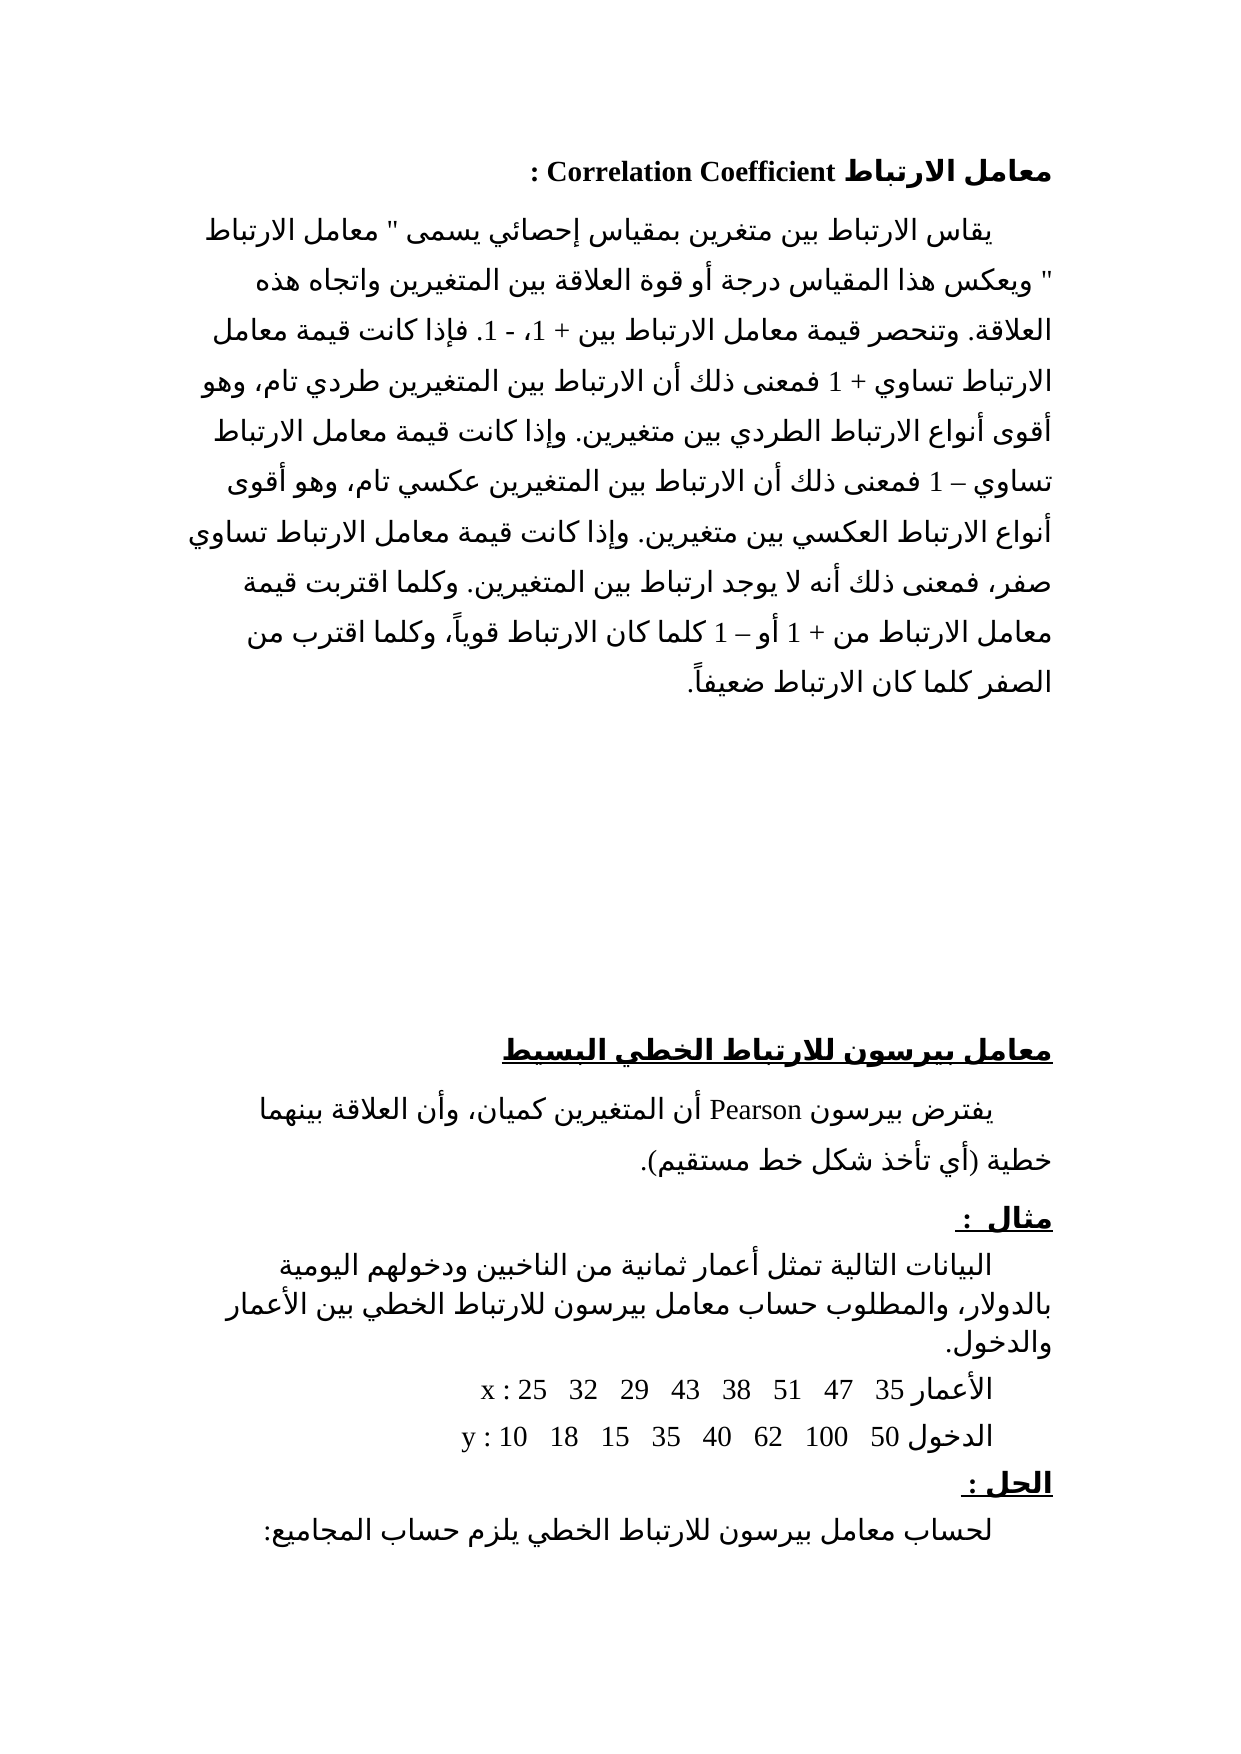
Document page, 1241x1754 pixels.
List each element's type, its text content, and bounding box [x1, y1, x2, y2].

text معامل الارتباط Correlation Coefficient : [187, 154, 1053, 188]
text مثال : [187, 1201, 1053, 1235]
text معامل بيرسون للارتباط الخطي البسيط [187, 1033, 1053, 1067]
text الأعمار 35 47 51 38 43 29 32 25 : x [187, 1372, 1053, 1406]
text يقاس الارتباط بين متغرين بمقياس إحصائي يسمى " معامل الارتباط " ويعكس هذا المقياس درجة أو قوة العلاقة بين المتغيرين واتجاه هذه العلاقة. وتنحصر قيمة معامل الارتباط بين + 1، - 1. فإذا كانت قيمة معامل الارتباط تساوي + 1 فمعنى ذلك أن الارتباط بين المتغيرين طردي تام، وهو أقوى أنواع الارتباط الطردي بين متغيرين. وإذا كانت قيمة معامل الارتباط تساوي – 1 فمعنى ذلك أن الارتباط بين المتغيرين عكسي تام، وهو أقوى أنواع الارتباط العكسي بين متغيرين. وإذا كانت قيمة معامل الارتباط تساوي صفر، فمعنى ذلك أنه لا يوجد ارتباط بين المتغيرين. وكلما اقتربت قيمة معامل الارتباط من + 1 أو – 1 كلما كان الارتباط قوياً، وكلما اقترب من الصفر كلما كان الارتباط ضعيفاً. [187, 213, 1053, 699]
text يفترض بيرسون Pearson أن المتغيرين كميان، وأن العلاقة بينهما خطية (أي تأخذ شكل خط مستقيم). [187, 1092, 1053, 1176]
text لحساب معامل بيرسون للارتباط الخطي يلزم حساب المجاميع: [187, 1513, 1053, 1546]
text الدخول 50 100 62 40 35 15 18 10 : y [187, 1419, 1053, 1453]
text الحل : [187, 1466, 1053, 1499]
text البيانات التالية تمثل أعمار ثمانية من الناخبين ودخولهم اليومية بالدولار، والمطلوب حساب معامل بيرسون للارتباط الخطي بين الأعمار والدخول. [187, 1248, 1053, 1359]
